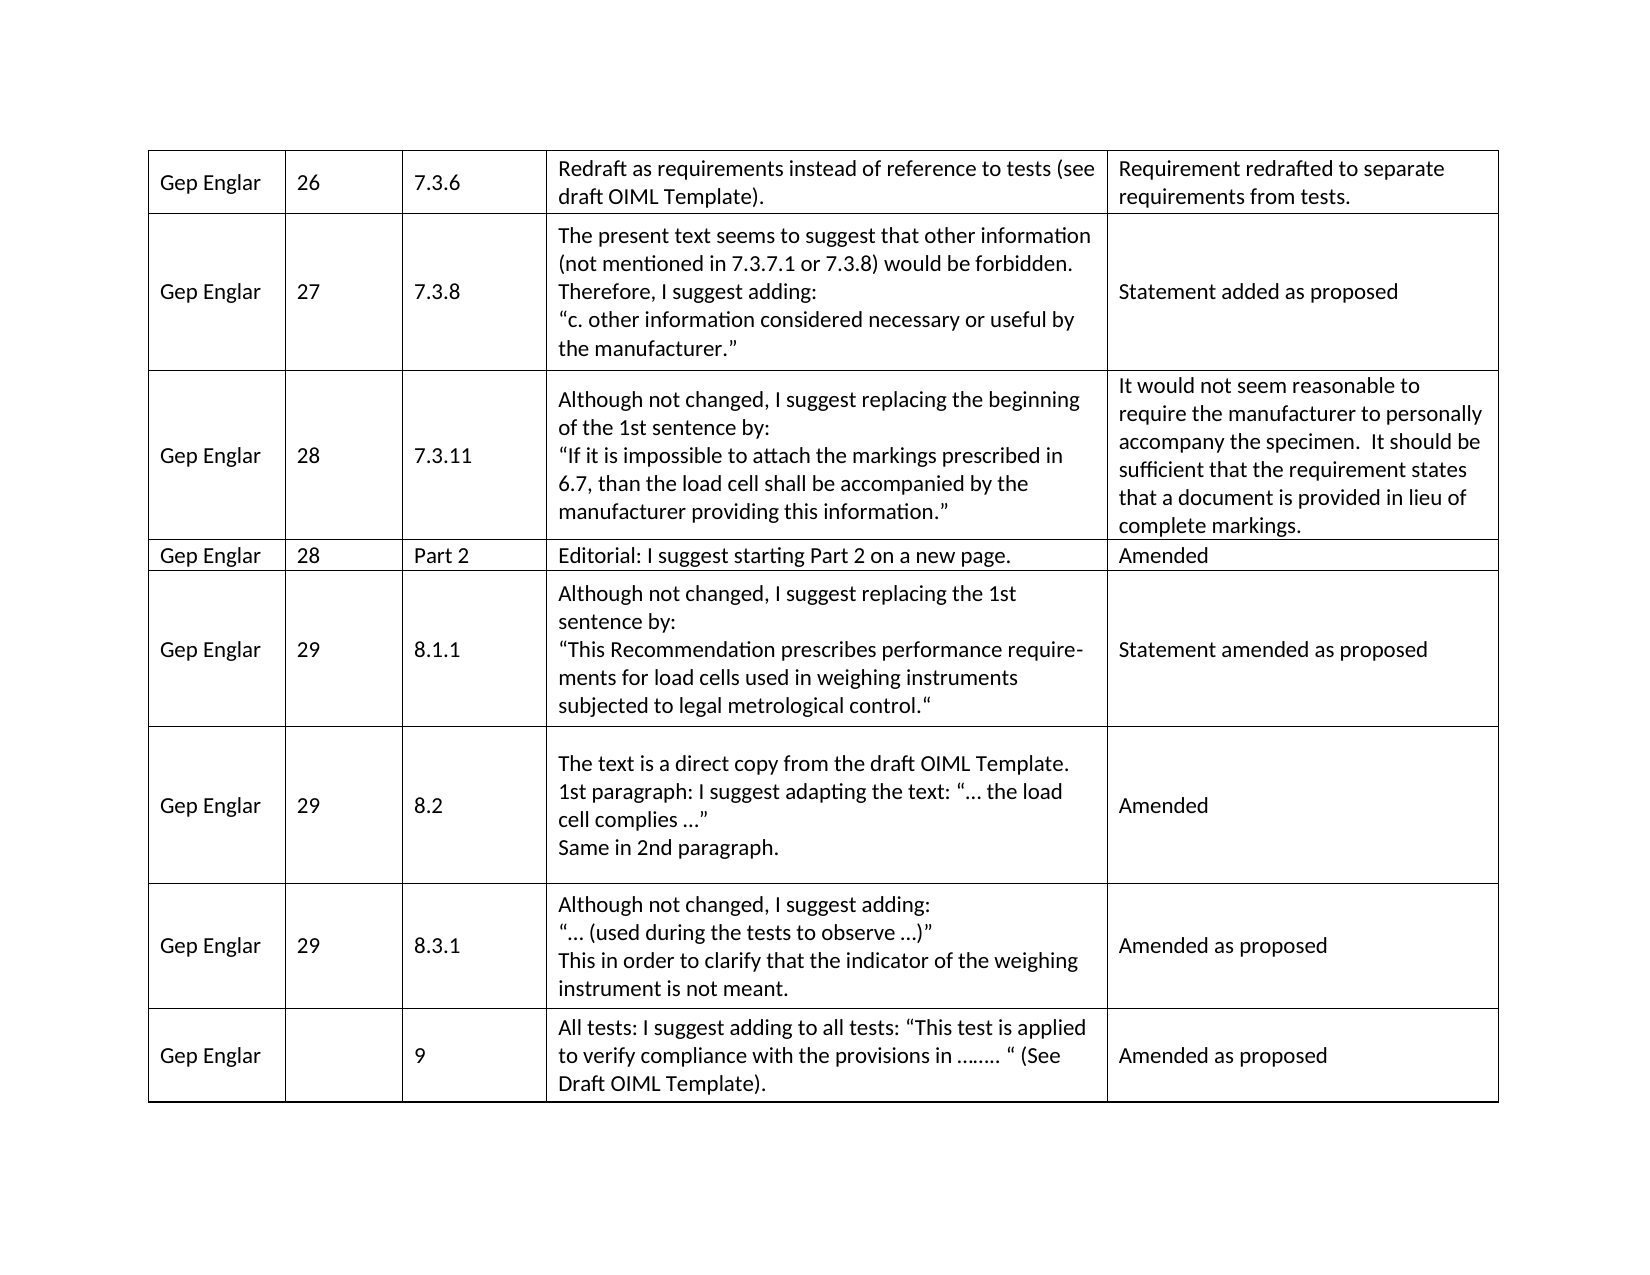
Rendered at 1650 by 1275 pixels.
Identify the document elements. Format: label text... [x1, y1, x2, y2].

table_cell 7.3.11 [403, 371, 546, 539]
table_cell Part 2 [403, 540, 546, 570]
table_cell 29 [286, 727, 402, 883]
table_cell Although not changed, I suggest adding: “… (used during the tests to observe …)” This in order to clarify that the indicator of the weighing instrument is not meant. [547, 884, 1107, 1008]
table_cell Gep Englar [149, 571, 285, 726]
table_cell Amended [1108, 727, 1498, 883]
table_cell 27 [286, 214, 402, 370]
table_cell 28 [286, 371, 402, 539]
table_cell Amended [1108, 540, 1498, 570]
table_cell Statement amended as proposed [1108, 571, 1498, 726]
table_cell 7.3.6 [403, 151, 546, 212]
table_cell Gep Englar [149, 371, 285, 539]
table_cell [286, 1009, 402, 1101]
table_cell All tests: I suggest adding to all tests: “This test is applied to verify compliance with the provisions in …….. “ (See Draft OIML Template). [547, 1009, 1107, 1101]
table_cell The present text seems to suggest that other information (not mentioned in 7.3.7.1 or 7.3.8) would be forbidden. Therefore, I suggest adding: “c. other information considered necessary or useful by the manufacturer.” [547, 214, 1107, 370]
table_cell 26 [286, 151, 402, 212]
table_cell Gep Englar [149, 540, 285, 570]
table_cell 29 [286, 884, 402, 1008]
table_cell Gep Englar [149, 884, 285, 1008]
table_cell Gep Englar [149, 214, 285, 370]
table_cell 8.3.1 [403, 884, 546, 1008]
table_cell Editorial: I suggest starting Part 2 on a new page. [547, 540, 1107, 570]
table_cell The text is a direct copy from the draft OIML Template. 1st paragraph: I suggest adapting the text: “… the load cell complies …” Same in 2nd paragraph. [547, 727, 1107, 883]
table_cell 28 [286, 540, 402, 570]
table_cell Gep Englar [149, 151, 285, 212]
table_cell 8.1.1 [403, 571, 546, 726]
table_cell Although not changed, I suggest replacing the beginning of the 1st sentence by: “If it is impossible to attach the markings prescribed in 6.7, than the load cell shall be accompanied by the manufacturer providing this information.” [547, 371, 1107, 539]
table_cell 9 [403, 1009, 546, 1101]
table_cell Requirement redrafted to separate requirements from tests. [1108, 151, 1498, 212]
table_cell It would not seem reasonable to require the manufacturer to personally accompany the specimen. It should be sufficient that the requirement states that a document is provided in lieu of complete markings. [1108, 371, 1498, 539]
table_cell Although not changed, I suggest replacing the 1st sentence by: “This Recommendation prescribes performance requirements for load cells used in weighing instruments subjected to legal metrological control.“ [547, 571, 1107, 726]
table_cell Redraft as requirements instead of reference to tests (see draft OIML Template). [547, 151, 1107, 212]
table_cell Amended as proposed [1108, 1009, 1498, 1101]
table_cell Statement added as proposed [1108, 214, 1498, 370]
table_cell 8.2 [403, 727, 546, 883]
table_cell 29 [286, 571, 402, 726]
table_cell Amended as proposed [1108, 884, 1498, 1008]
table_cell 7.3.8 [403, 214, 546, 370]
table_cell Gep Englar [149, 727, 285, 883]
table_cell Gep Englar [149, 1009, 285, 1101]
